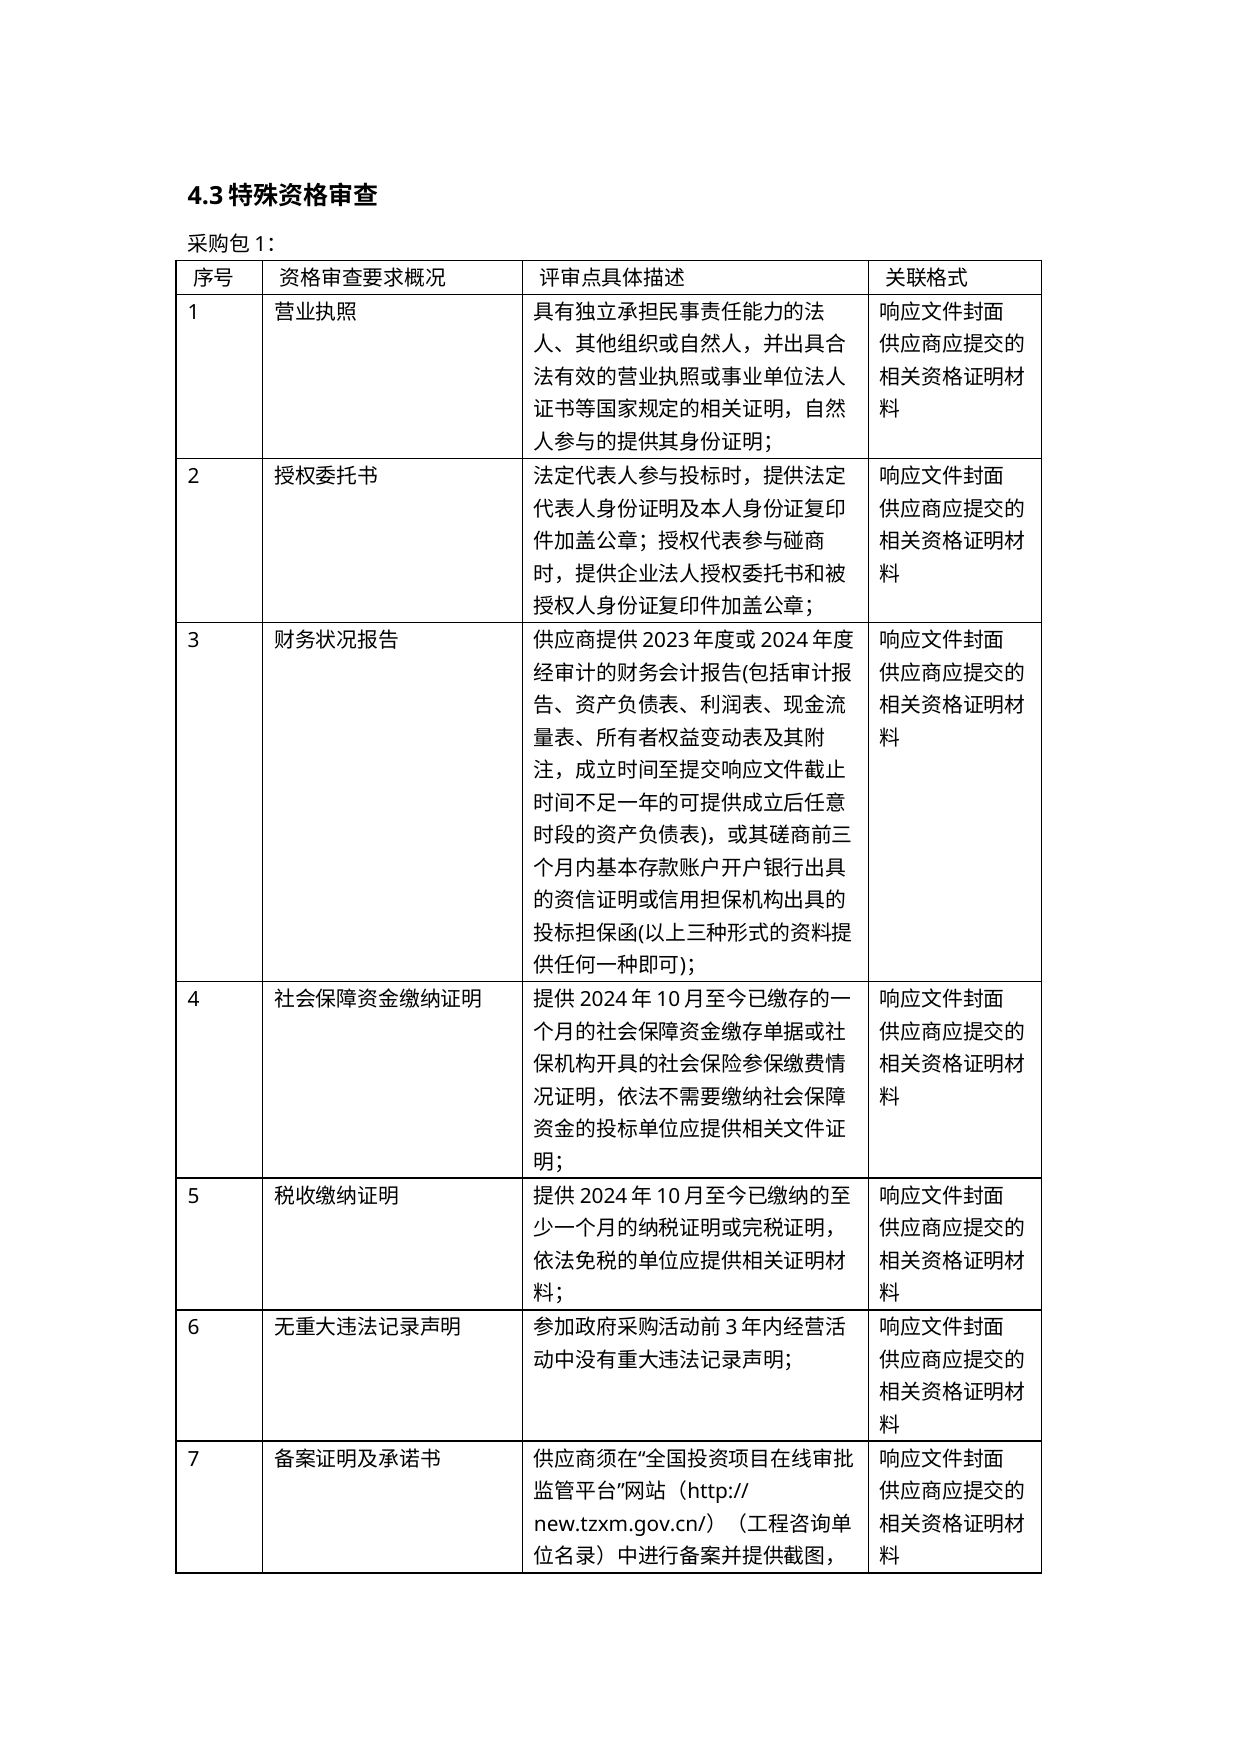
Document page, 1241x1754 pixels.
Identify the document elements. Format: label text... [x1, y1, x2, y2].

table_header 评审点具体描述 [523, 261, 868, 293]
table_cell 税收缴纳证明 [263, 1179, 522, 1309]
table_cell 4 [177, 982, 262, 1177]
table_cell 社会保障资金缴纳证明 [263, 982, 522, 1177]
table_cell 响应文件封面 供应商应提交的相关资格证明材料 [869, 1179, 1041, 1309]
table_cell 提供2024年10月至今已缴纳的至少一个月的纳税证明或完税证明，依法免税的单位应提供相关证明材料； [523, 1179, 868, 1309]
table_cell 响应文件封面 供应商应提交的相关资格证明材料 [869, 623, 1041, 981]
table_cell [869, 1442, 1041, 1572]
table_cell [523, 1442, 868, 1572]
table_cell 供应商提供2023年度或2024年度经审计的财务会计报告(包括审计报告、资产负债表、利润表、现金流量表、所有者权益变动表及其附注，成立时间至提交响应文件截止时间不足一年的可提供成立后任意时段的资产负债表)，或其磋商前三个月内基本存款账户开户银行出具的资信证明或信用担保机构出具的投标担保函(以上三种形式的资料提供任何一种即可)； [523, 623, 868, 981]
table_cell 2 [177, 459, 262, 622]
table_cell 参加政府采购活动前3年内经营活动中没有重大违法记录声明； [523, 1311, 868, 1440]
table_cell 7 [177, 1442, 262, 1572]
text 4.3特殊资格审查 [187, 162, 1053, 227]
table_cell 提供2024年10月至今已缴存的一个月的社会保障资金缴存单据或社保机构开具的社会保险参保缴费情况证明，依法不需要缴纳社会保障资金的投标单位应提供相关文件证明； [523, 982, 868, 1177]
table_cell 法定代表人参与投标时，提供法定代表人身份证明及本人身份证复印件加盖公章；授权代表参与碰商时，提供企业法人授权委托书和被授权人身份证复印件加盖公章； [523, 459, 868, 622]
table_cell 营业执照 [263, 295, 522, 458]
table_cell 3 [177, 623, 262, 981]
table_cell 5 [177, 1179, 262, 1309]
table_cell 1 [177, 295, 262, 458]
table_header 序号 [177, 261, 262, 293]
table_cell 响应文件封面 供应商应提交的相关资格证明材料 [869, 459, 1041, 622]
table_cell 响应文件封面 供应商应提交的相关资格证明材料 [869, 295, 1041, 458]
text 采购包1： [187, 227, 1053, 259]
table_cell 具有独立承担民事责任能力的法人、其他组织或自然人，并出具合法有效的营业执照或事业单位法人证书等国家规定的相关证明，自然人参与的提供其身份证明； [523, 295, 868, 458]
table_cell 无重大违法记录声明 [263, 1311, 522, 1440]
table_cell 6 [177, 1311, 262, 1440]
table_cell 响应文件封面 供应商应提交的相关资格证明材料 [869, 1311, 1041, 1440]
table_cell 响应文件封面 供应商应提交的相关资格证明材料 [869, 982, 1041, 1177]
table_cell 备案证明及承诺书 [263, 1442, 522, 1572]
table_header 资格审查要求概况 [263, 261, 522, 293]
table_cell 财务状况报告 [263, 623, 522, 981]
table_cell 授权委托书 [263, 459, 522, 622]
table_header 关联格式 [869, 261, 1041, 293]
